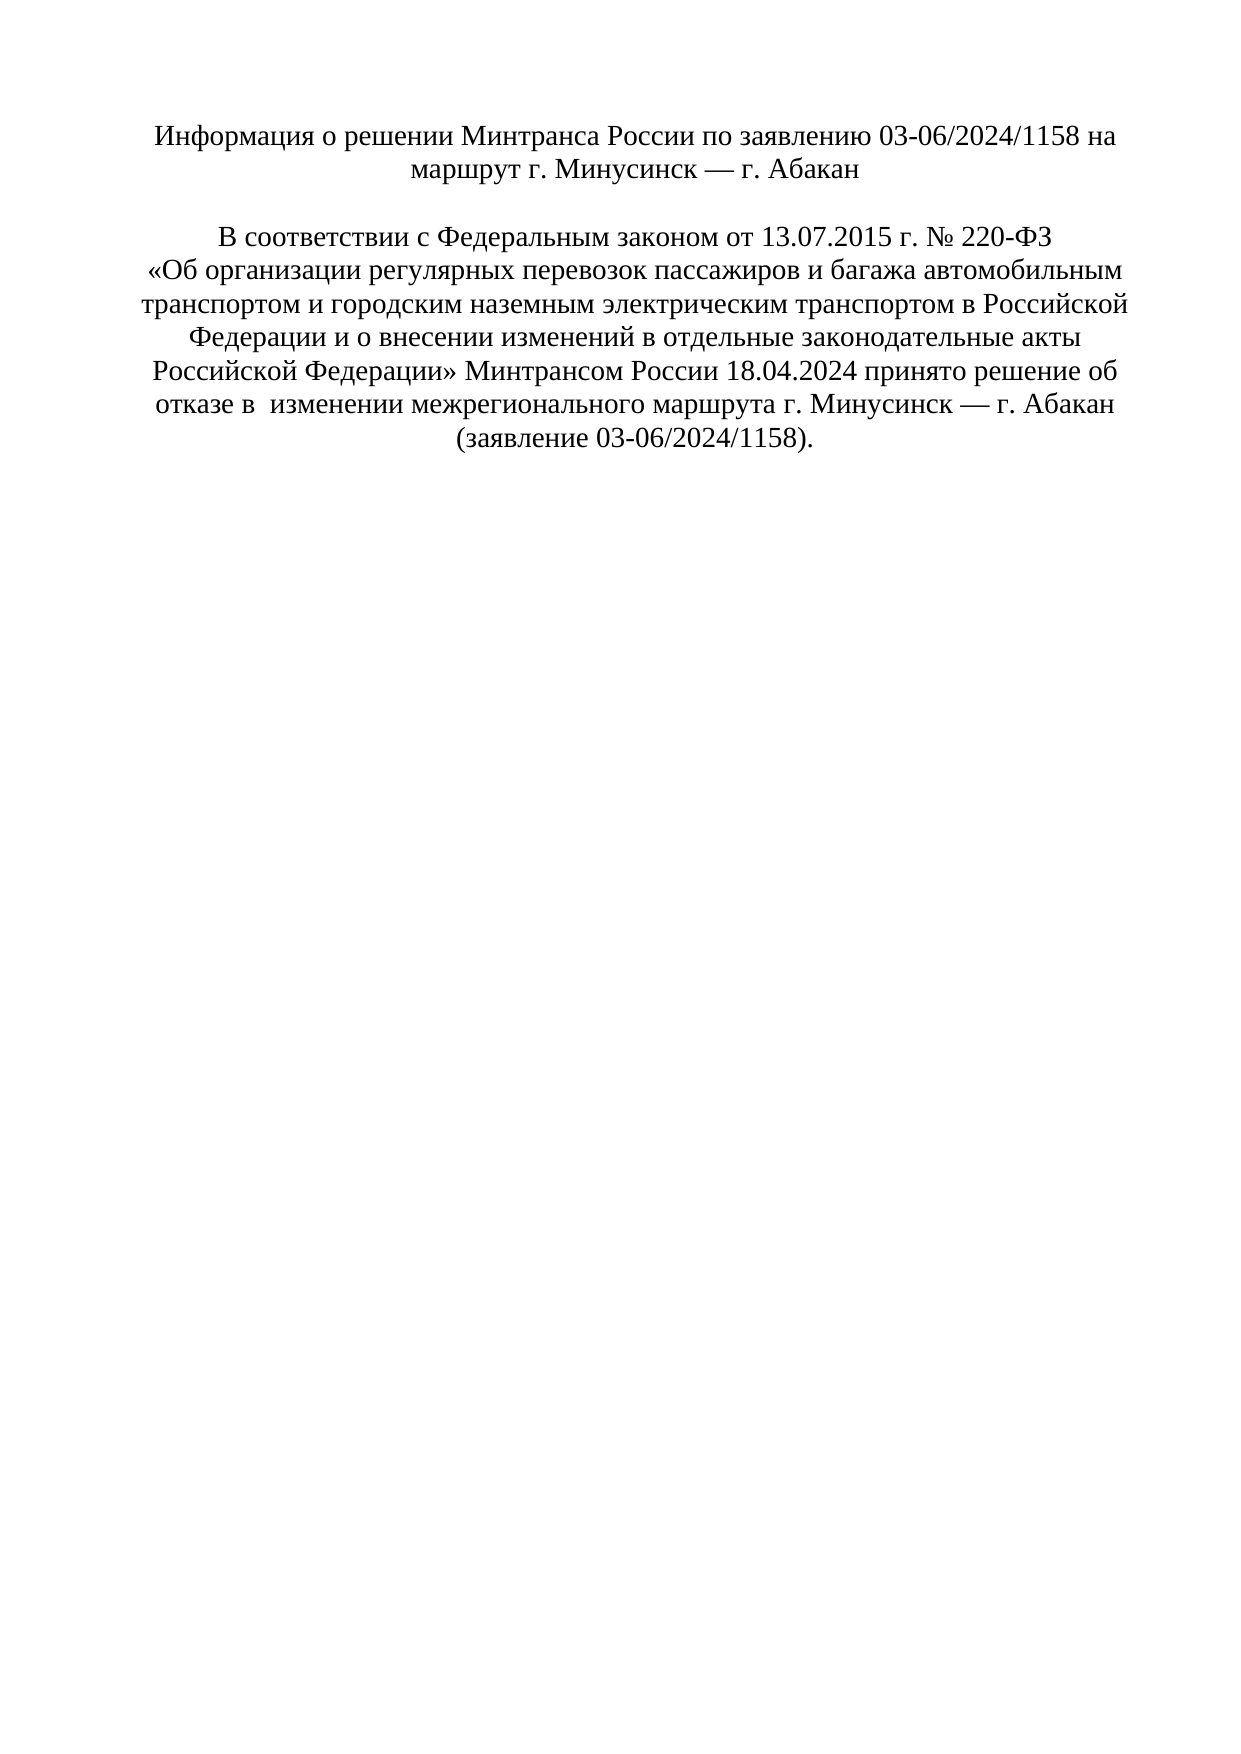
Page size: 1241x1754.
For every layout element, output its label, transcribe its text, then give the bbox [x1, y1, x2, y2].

text В соответствии с Федеральным законом от 13.07.2015 г. № 220-ФЗ «Об организации регулярных перевозок пассажиров и багажа автомобильным транспортом и городским наземным электрическим транспортом в Российской Федерации и о внесении изменений в отдельные законодательные акты Российской Федерации» Минтрансом России 18.04.2024 принято решение об отказе в изменении межрегионального маршрута г. Минусинск — г. Абакан (заявление 03-06/2024/1158). [118, 219, 1152, 453]
text Информация о решении Минтранса России по заявлению 03-06/2024/1158 на маршрут г. Минусинск — г. Абакан [118, 118, 1152, 185]
